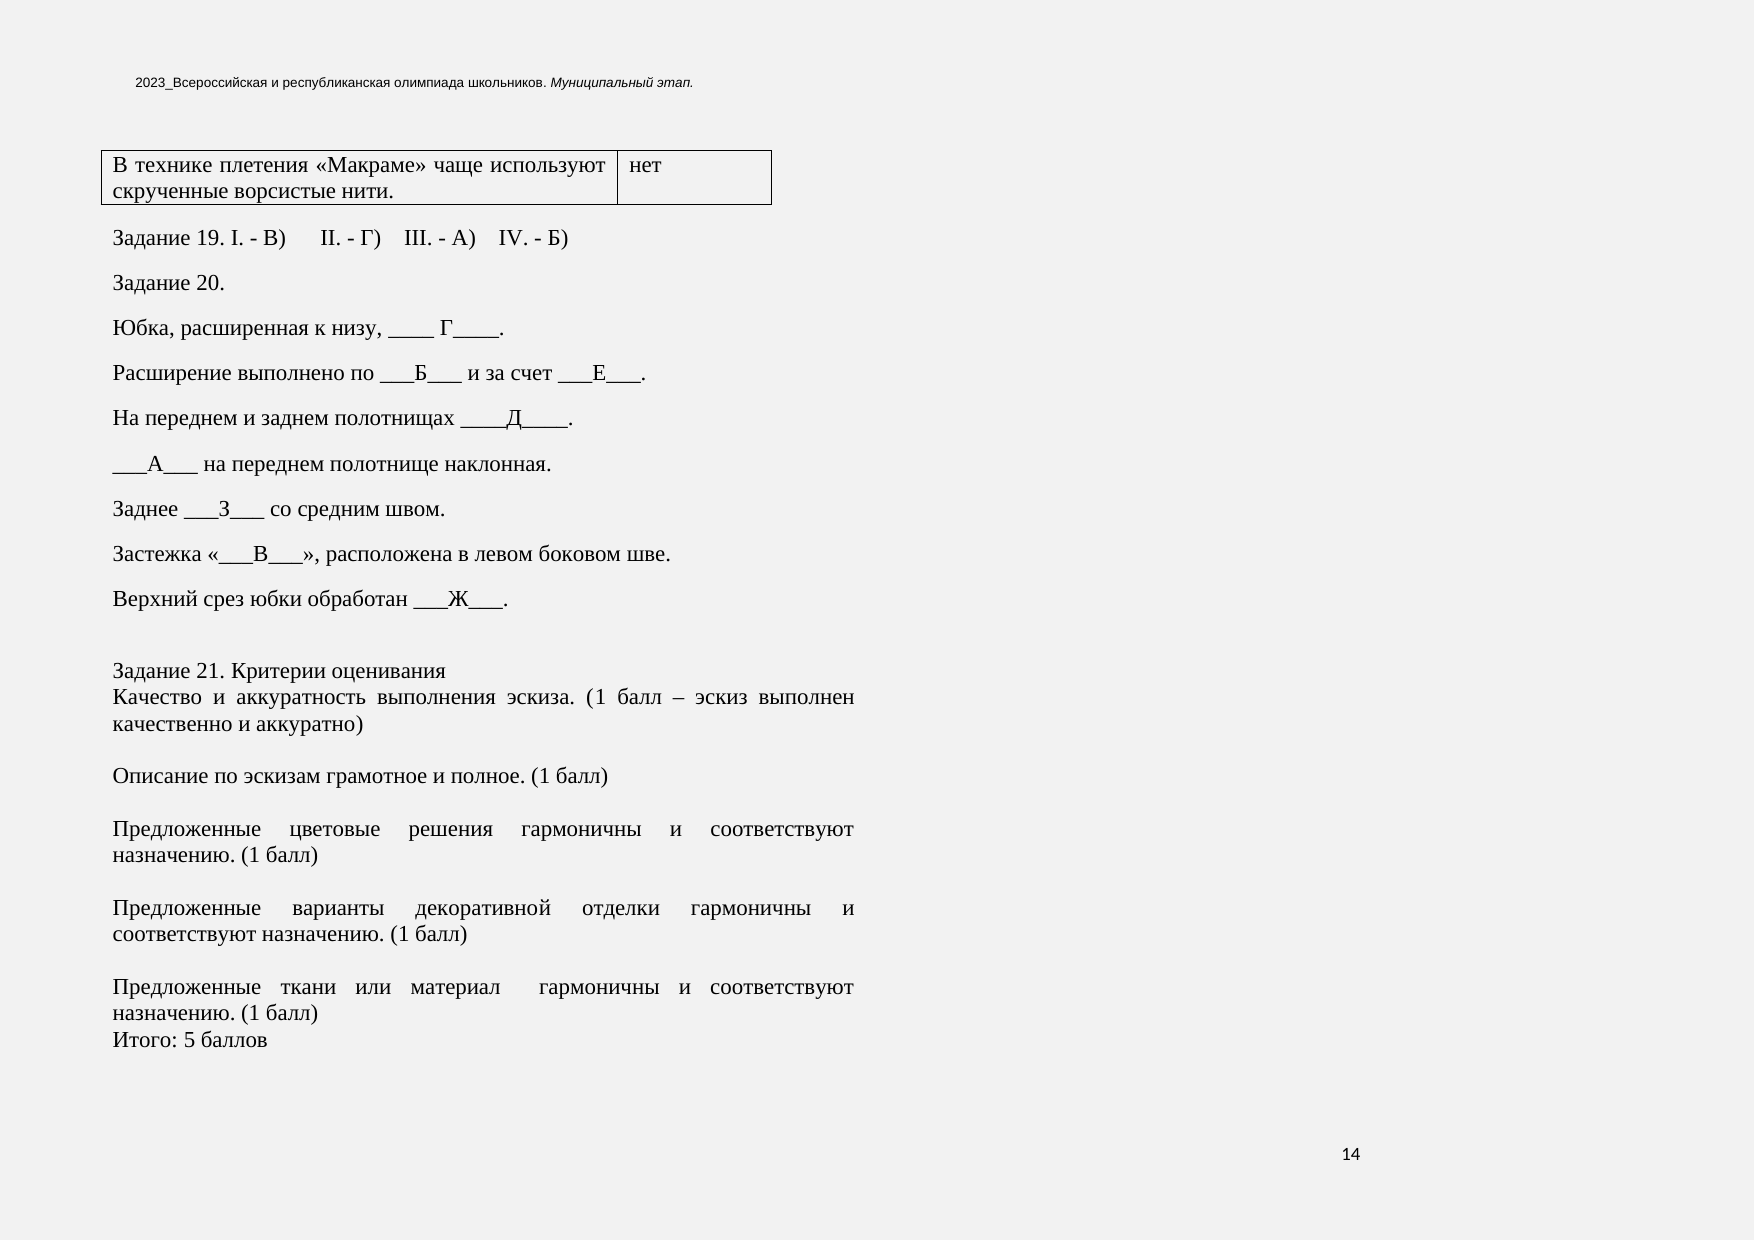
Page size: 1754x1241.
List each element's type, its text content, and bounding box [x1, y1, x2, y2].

text Предложенные ткани или материал гармоничны и соответствуют назначению. (1 балл) [112, 973, 855, 1026]
text На переднем и заднем полотнищах ____Д____. [112, 404, 855, 431]
text Предложенные цветовые решения гармоничны и соответствуют назначению. (1 балл) [112, 815, 855, 868]
text Задание 21. Критерии оценивания [112, 657, 855, 683]
text Юбка, расширенная к низу, ____ Г____. [112, 314, 855, 340]
text Итого: 5 баллов [112, 1026, 855, 1052]
text Расширение выполнено по ___Б___ и за счет ___Е___. [112, 359, 855, 386]
text Предложенные варианты декоративной отделки гармоничны и соответствуют назначению. (1 балл) [112, 894, 855, 947]
text Застежка «___В___», расположена в левом боковом шве. [112, 540, 855, 566]
text Заднее ___З___ со средним швом. [112, 495, 855, 521]
text Задание 19. I. - В) II. - Г) III. - А) IV. - Б) [112, 224, 855, 250]
text Описание по эскизам грамотное и полное. (1 балл) [112, 762, 855, 789]
text Задание 20. [112, 269, 855, 295]
text Качество и аккуратность выполнения эскиза. (1 балл – эскиз выполнен качественно и аккуратно) [112, 683, 855, 736]
text Верхний срез юбки обработан ___Ж___. [112, 585, 855, 612]
text ___А___ на переднем полотнище наклонная. [112, 450, 855, 476]
table_cell нет [618, 151, 771, 204]
table_cell В технике плетения «Макраме» чаще используют скрученные ворсистые нити. [102, 151, 617, 204]
